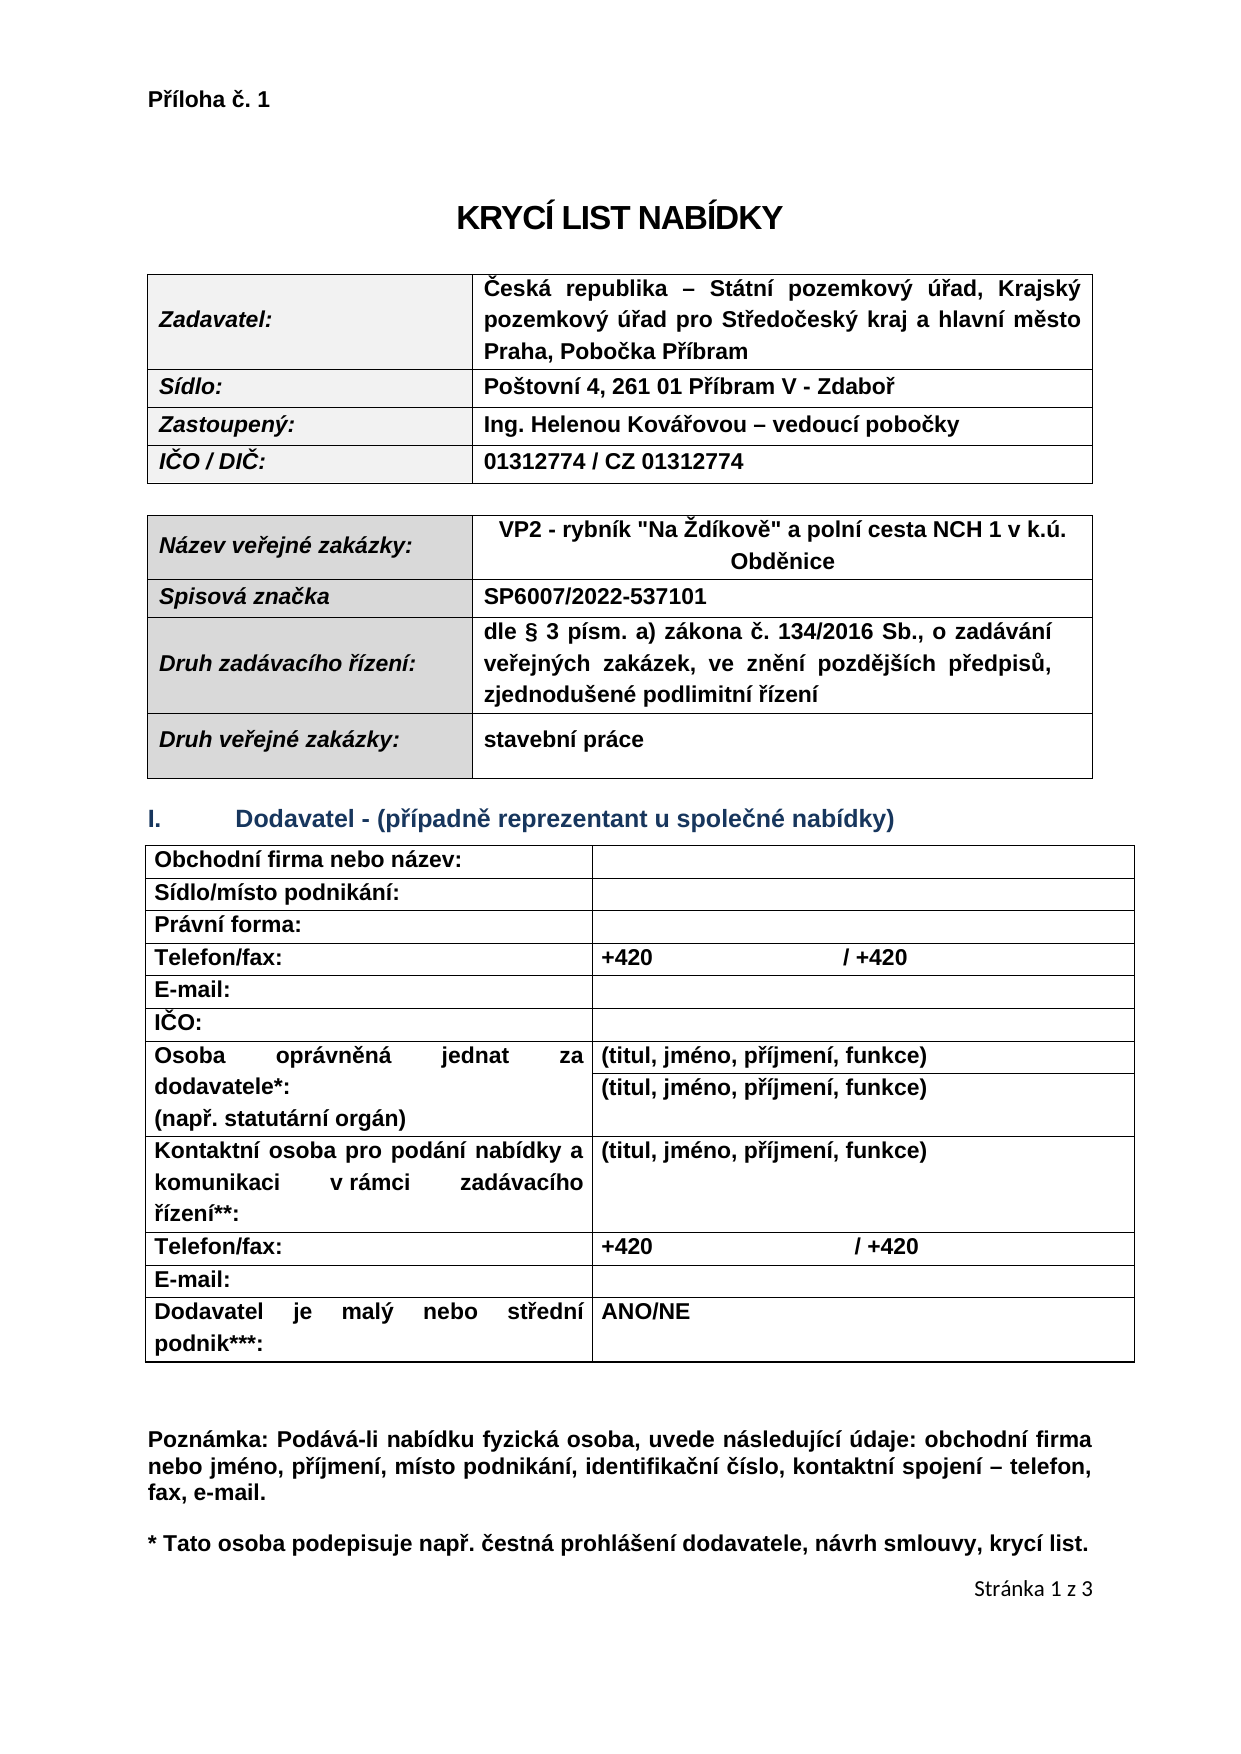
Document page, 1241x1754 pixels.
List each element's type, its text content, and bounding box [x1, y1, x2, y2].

table_header Zadavatel: [148, 275, 472, 369]
subtitle Dodavatel - (případně reprezentant u společné nabídky) [148, 804, 1093, 832]
table_cell E-mail: [146, 976, 592, 1008]
table_cell Spisová značka [148, 580, 472, 617]
table_header Obchodní firma nebo název: [146, 846, 592, 877]
table_cell stavební práce [473, 714, 1092, 778]
table_cell Telefon/fax: [146, 1233, 592, 1264]
table_cell E-mail: [146, 1266, 592, 1297]
table_header Česká republika – Státní pozemkový úřad, Krajský pozemkový úřad pro Středočeský kraj a hlavní město Praha, Pobočka Příbram [473, 275, 1092, 369]
table_header [593, 846, 1134, 877]
table_cell SP6007/2022-537101 [473, 580, 1092, 617]
table_cell Telefon/fax: [146, 944, 592, 975]
table_cell [593, 1009, 1134, 1041]
table_cell 01312774 / CZ 01312774 [473, 446, 1092, 482]
table_cell Zastoupený: [148, 408, 472, 445]
table_cell [593, 1266, 1134, 1297]
table_cell Kontaktní osoba pro podání nabídky a komunikaci v rámci zadávacího řízení**: [146, 1137, 592, 1232]
table_cell (titul, jméno, příjmení, funkce) [593, 1042, 1134, 1073]
table_cell +420 / +420 [593, 944, 1134, 975]
table_cell Dodavatel je malý nebo střední podnik***: [146, 1298, 592, 1361]
table_cell ANO/NE [593, 1298, 1134, 1361]
table_cell Osoba oprávněná jednat za dodavatele*: (např. statutární orgán) [146, 1042, 592, 1136]
text Poznámka: Podává-li nabídku fyzická osoba, uvede následující údaje: obchodní firma nebo jméno, příjmení, místo podnikání, identifikační číslo, kontaktní spojení – telefon, fax, e-mail. [148, 1426, 1093, 1505]
table_cell (titul, jméno, příjmení, funkce) [593, 1074, 1134, 1136]
title Krycí list nabídky [148, 198, 1093, 236]
table_cell Poštovní 4, 261 01 Příbram V - Zdaboř [473, 370, 1092, 407]
table_cell Právní forma: [146, 911, 592, 943]
table_cell (titul, jméno, příjmení, funkce) [593, 1137, 1134, 1232]
table_cell [593, 879, 1134, 910]
table_cell +420 / +420 [593, 1233, 1134, 1264]
table_header [473, 516, 1092, 579]
text * Tato osoba podepisuje např. čestná prohlášení dodavatele, návrh smlouvy, krycí list. [148, 1530, 1093, 1557]
table_cell Druh zadávacího řízení: [148, 618, 472, 713]
table_cell Druh veřejné zakázky: [148, 714, 472, 778]
table_cell Ing. Helenou Kovářovou – vedoucí pobočky [473, 408, 1092, 445]
table_cell dle § 3 písm. a) zákona č. 134/2016 Sb., o zadávání veřejných zakázek, ve znění pozdějších předpisů, zjednodušené podlimitní řízení [473, 618, 1092, 713]
table_header Název veřejné zakázky: [148, 516, 472, 579]
table_cell IČO / DIČ: [148, 446, 472, 482]
table_cell Sídlo: [148, 370, 472, 407]
table_cell Sídlo/místo podnikání: [146, 879, 592, 910]
table_cell [593, 976, 1134, 1008]
table_cell [593, 911, 1134, 943]
table_cell IČO: [146, 1009, 592, 1041]
